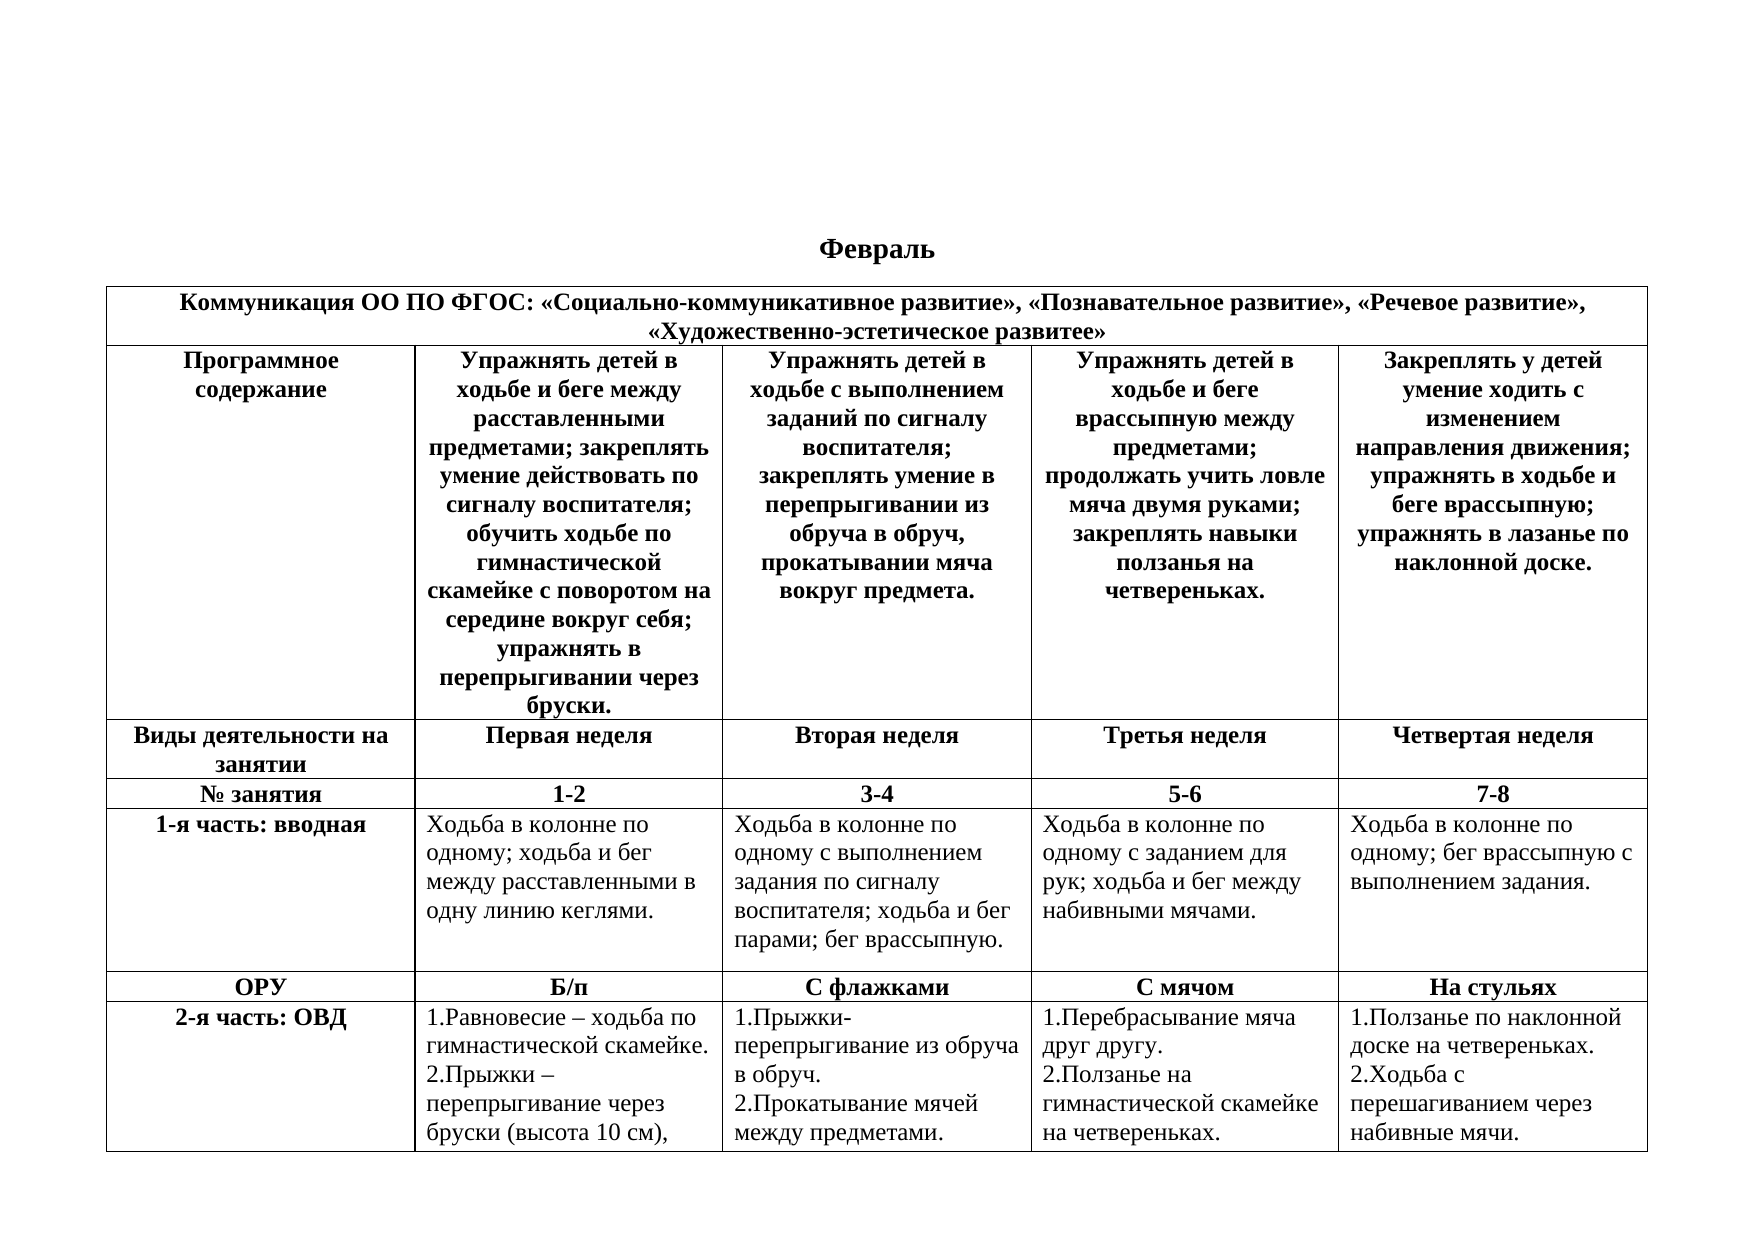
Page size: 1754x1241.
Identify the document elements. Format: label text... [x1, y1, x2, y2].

table_cell Ходьба в колонне по одному с заданием для рук; ходьба и бег между набивными мячами. [1032, 809, 1338, 971]
table_cell № занятия [107, 779, 414, 808]
table_cell 5-6 [1032, 779, 1338, 808]
table_cell Б/п [416, 972, 722, 1001]
table_cell Ходьба в колонне по одному; ходьба и бег между расставленными в одну линию кеглями. [416, 809, 722, 971]
table_cell 3-4 [723, 779, 1031, 808]
table_cell Упражнять детей в ходьбе с выполнением заданий по сигналу воспитателя; закреплять умение в перепрыгивании из обруча в обруч, прокатывании мяча вокруг предмета. [723, 346, 1031, 719]
table_cell Первая неделя [416, 720, 722, 778]
table_cell С флажками [723, 972, 1031, 1001]
table_header Коммуникация ОО ПО ФГОС: «Социально-коммуникативное развитие», «Познавательное развитие», «Речевое развитие», «Художественно-эстетическое развитее» [107, 287, 1647, 344]
table_cell На стульях [1339, 972, 1647, 1001]
table_cell ОРУ [107, 972, 414, 1001]
table_cell Ходьба в колонне по одному; бег врассыпную с выполнением задания. [1339, 809, 1647, 971]
table_cell 1-я часть: вводная [107, 809, 414, 971]
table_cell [723, 1002, 1031, 1151]
table_cell Виды деятельности на занятии [107, 720, 414, 778]
table_cell Третья неделя [1032, 720, 1338, 778]
table_cell Ходьба в колонне по одному с выполнением задания по сигналу воспитателя; ходьба и бег парами; бег врассыпную. [723, 809, 1031, 971]
table_cell 2-я часть: ОВД [107, 1002, 414, 1151]
table_cell 1-2 [416, 779, 722, 808]
table_cell С мячом [1032, 972, 1338, 1001]
table_cell 7-8 [1339, 779, 1647, 808]
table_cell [1339, 1002, 1647, 1151]
table_cell Вторая неделя [723, 720, 1031, 778]
table_cell Закреплять у детей умение ходить с изменением направления движения; упражнять в ходьбе и беге врассыпную; упражнять в лазанье по наклонной доске. [1339, 346, 1647, 719]
text Февраль [118, 232, 1636, 265]
table_cell Программное содержание [107, 346, 414, 719]
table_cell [1032, 1002, 1338, 1151]
table_cell Упражнять детей в ходьбе и беге между расставленными предметами; закреплять умение действовать по сигналу воспитателя; обучить ходьбе по гимнастической скамейке с поворотом на середине вокруг себя; упражнять в перепрыгивании через бруски. [416, 346, 722, 719]
table_cell Упражнять детей в ходьбе и беге врассыпную между предметами; продолжать учить ловле мяча двумя руками; закреплять навыки ползанья на четвереньках. [1032, 346, 1338, 719]
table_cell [416, 1002, 722, 1151]
table_cell Четвертая неделя [1339, 720, 1647, 778]
